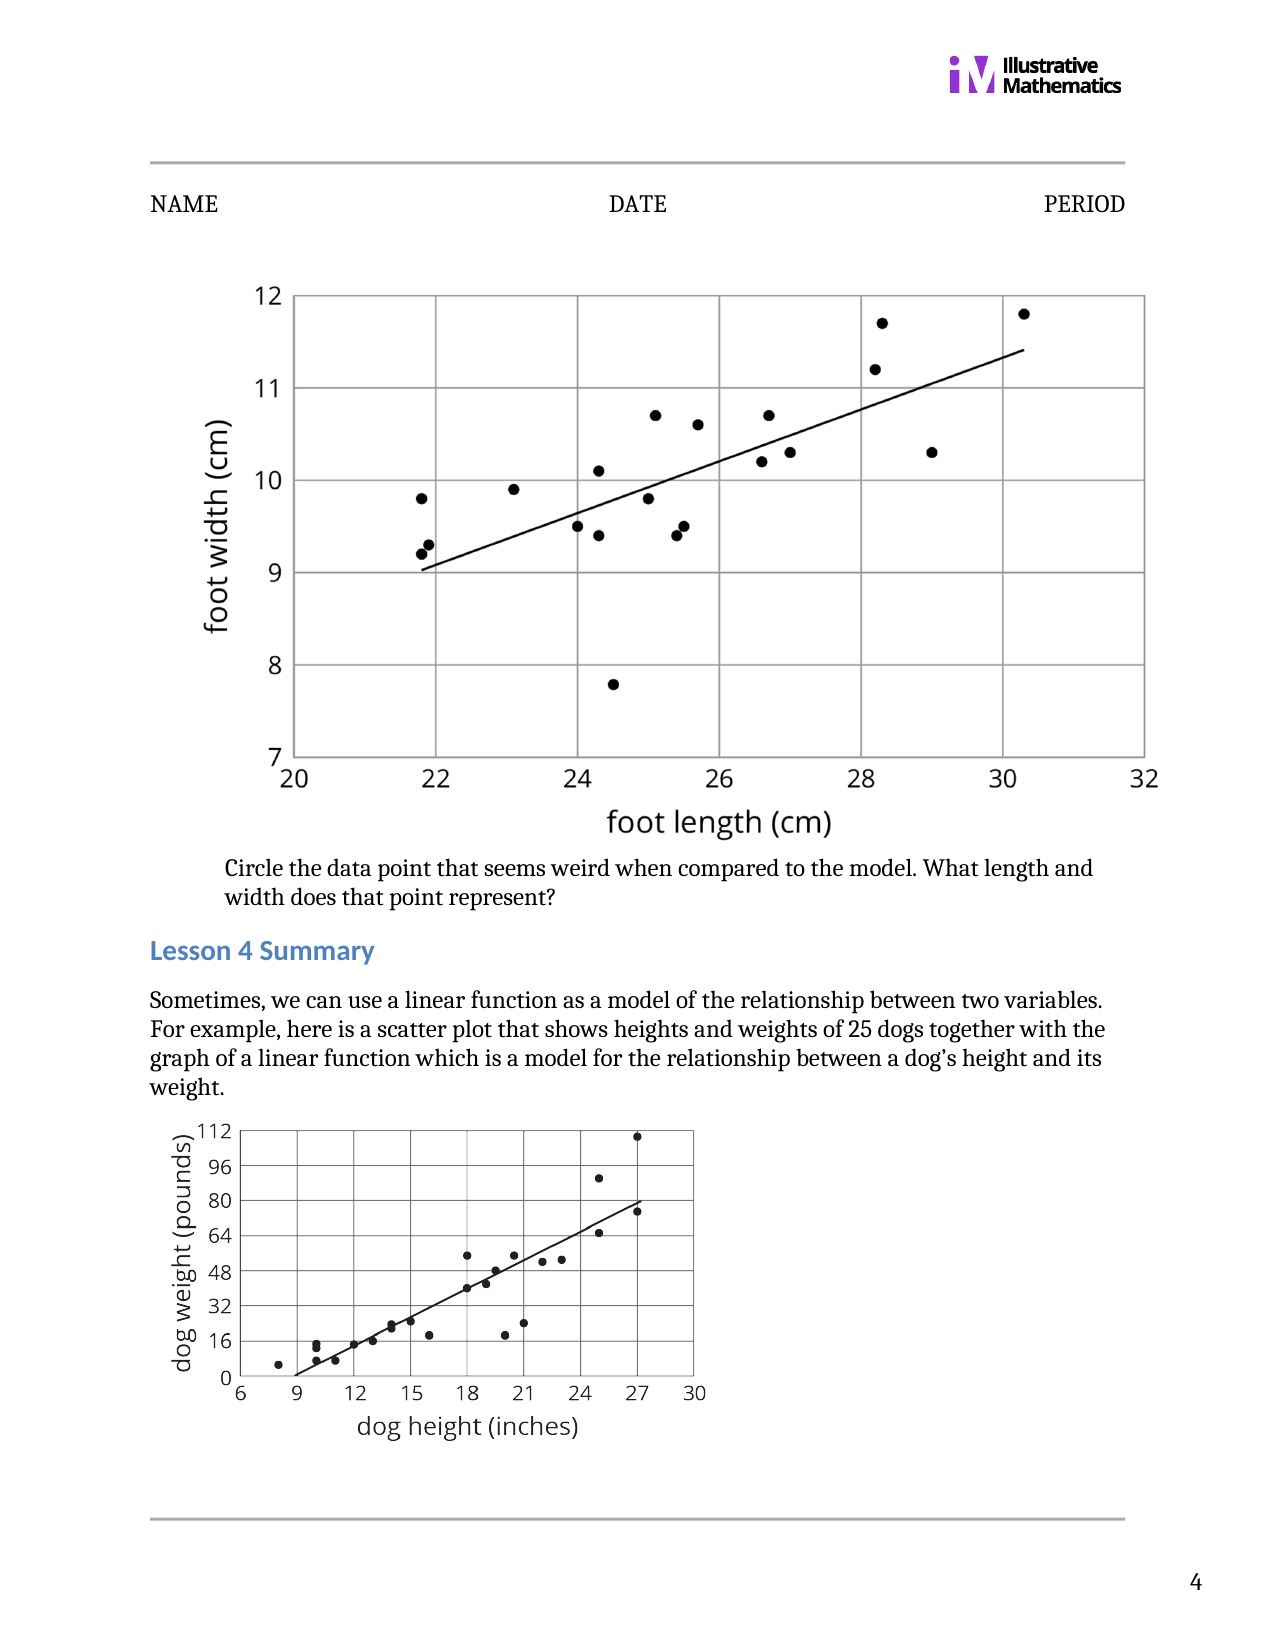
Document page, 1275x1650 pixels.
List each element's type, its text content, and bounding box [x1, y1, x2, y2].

subtitle Lesson 4 Summary [150, 932, 1125, 968]
picture [949, 55, 1121, 93]
list Circle the data point that seems weird when compared to the model. What length and width does that point represent? [175, 854, 1125, 911]
picture [193, 276, 1169, 850]
text Sometimes, we can use a linear function as a model of the relationship between two variables. For example, here is a scatter plot that shows heights and weights of 25 dogs together with the graph of a linear function which is a model for the relationship between a dog’s height and its weight. [150, 986, 1125, 1101]
picture [168, 1120, 707, 1442]
